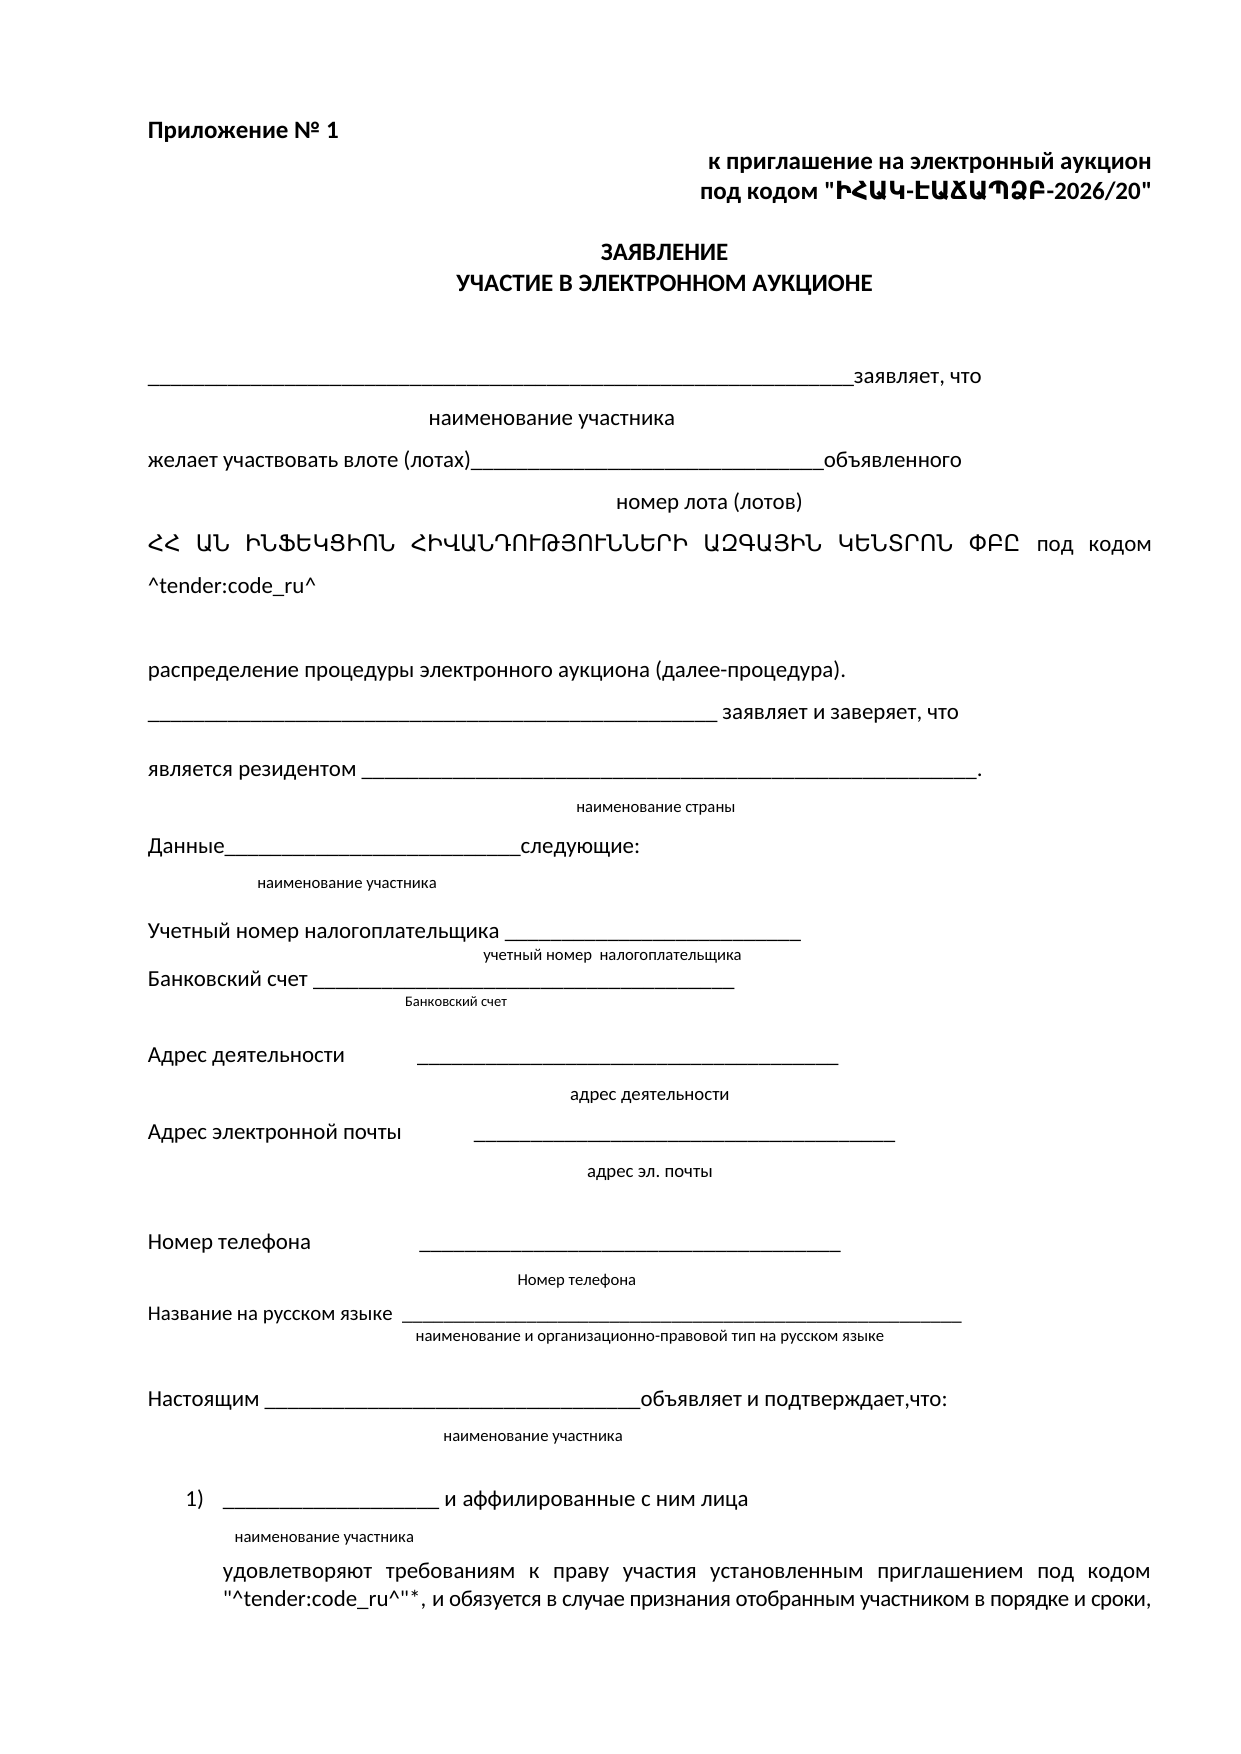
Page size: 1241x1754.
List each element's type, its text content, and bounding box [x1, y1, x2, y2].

text Банковский счет [148, 992, 1152, 1010]
text Адрес деятельности _____________________________________ [148, 1040, 1152, 1068]
text Название на русском языке ______________________________________________________ [148, 1300, 1152, 1325]
text наименование участника [428, 403, 1152, 431]
text адрес деятельности [148, 1082, 1152, 1105]
text распределение процедуры электронного аукциона (далее-процедура). [148, 655, 1152, 683]
text номер лота (лотов) [606, 487, 1152, 515]
text ______________________________________________________________заявляет, что [148, 361, 1152, 389]
text Номер телефона _____________________________________ [148, 1227, 1152, 1256]
text учетный номер налогоплательщика [148, 944, 1152, 964]
text наименование и организационно-правовой тип на русском языке [148, 1325, 1152, 1346]
text наименование участника [148, 873, 1152, 893]
text наименование страны [576, 797, 1152, 817]
text 2.4 На этапе аукциона участник представляет сниженные ценовые предложения в порядке, установленном пунктом 2.2 части 2 настоящего приглашения, без необходимости загрузки новых документов в систему. Приложение № 1 [148, 86, 1152, 145]
text наименование участника [148, 1526, 1152, 1546]
text адрес эл. почты [148, 1159, 1152, 1182]
text Номер телефона [517, 1269, 1152, 1290]
text желает участвовать влоте (лотах)_______________________________объявленного [148, 445, 1152, 473]
list ___________________ и аффилированные с ним лица [185, 1484, 1152, 1512]
text Адрес электронной почты _____________________________________ [148, 1117, 1152, 1145]
text Учетный номер налогоплательщика __________________________ [148, 916, 1152, 944]
text Настоящим _________________________________объявляет и подтверждает,что: [148, 1384, 1152, 1412]
text является резидентом ______________________________________________________. [148, 754, 1152, 783]
text под кодом "ԻՀԱԿ-ԷԱՃԱՊՁԲ-2026/20" [177, 176, 1152, 206]
text УЧАСТИЕ В ЭЛЕКТРОННОМ АУКЦИОНЕ [177, 267, 1152, 298]
text __________________________________________________ заявляет и заверяет, что [148, 697, 1152, 725]
text к приглашение на электронный аукцион [177, 145, 1152, 176]
text ՀՀ ԱՆ ԻՆՖԵԿՑԻՈՆ ՀԻՎԱՆԴՈՒԹՅՈՒՆՆԵՐԻ ԱԶԳԱՅԻՆ ԿԵՆՏՐՈՆ ՓԲԸ под кодом ^tender:code_ru^ [148, 529, 1152, 599]
text наименование участника [443, 1426, 1152, 1446]
text Банковский счет _____________________________________ [148, 964, 1152, 992]
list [223, 1556, 1152, 1612]
text Данные__________________________следующие: [148, 831, 1152, 859]
text ЗАЯВЛЕНИЕ [177, 237, 1152, 267]
